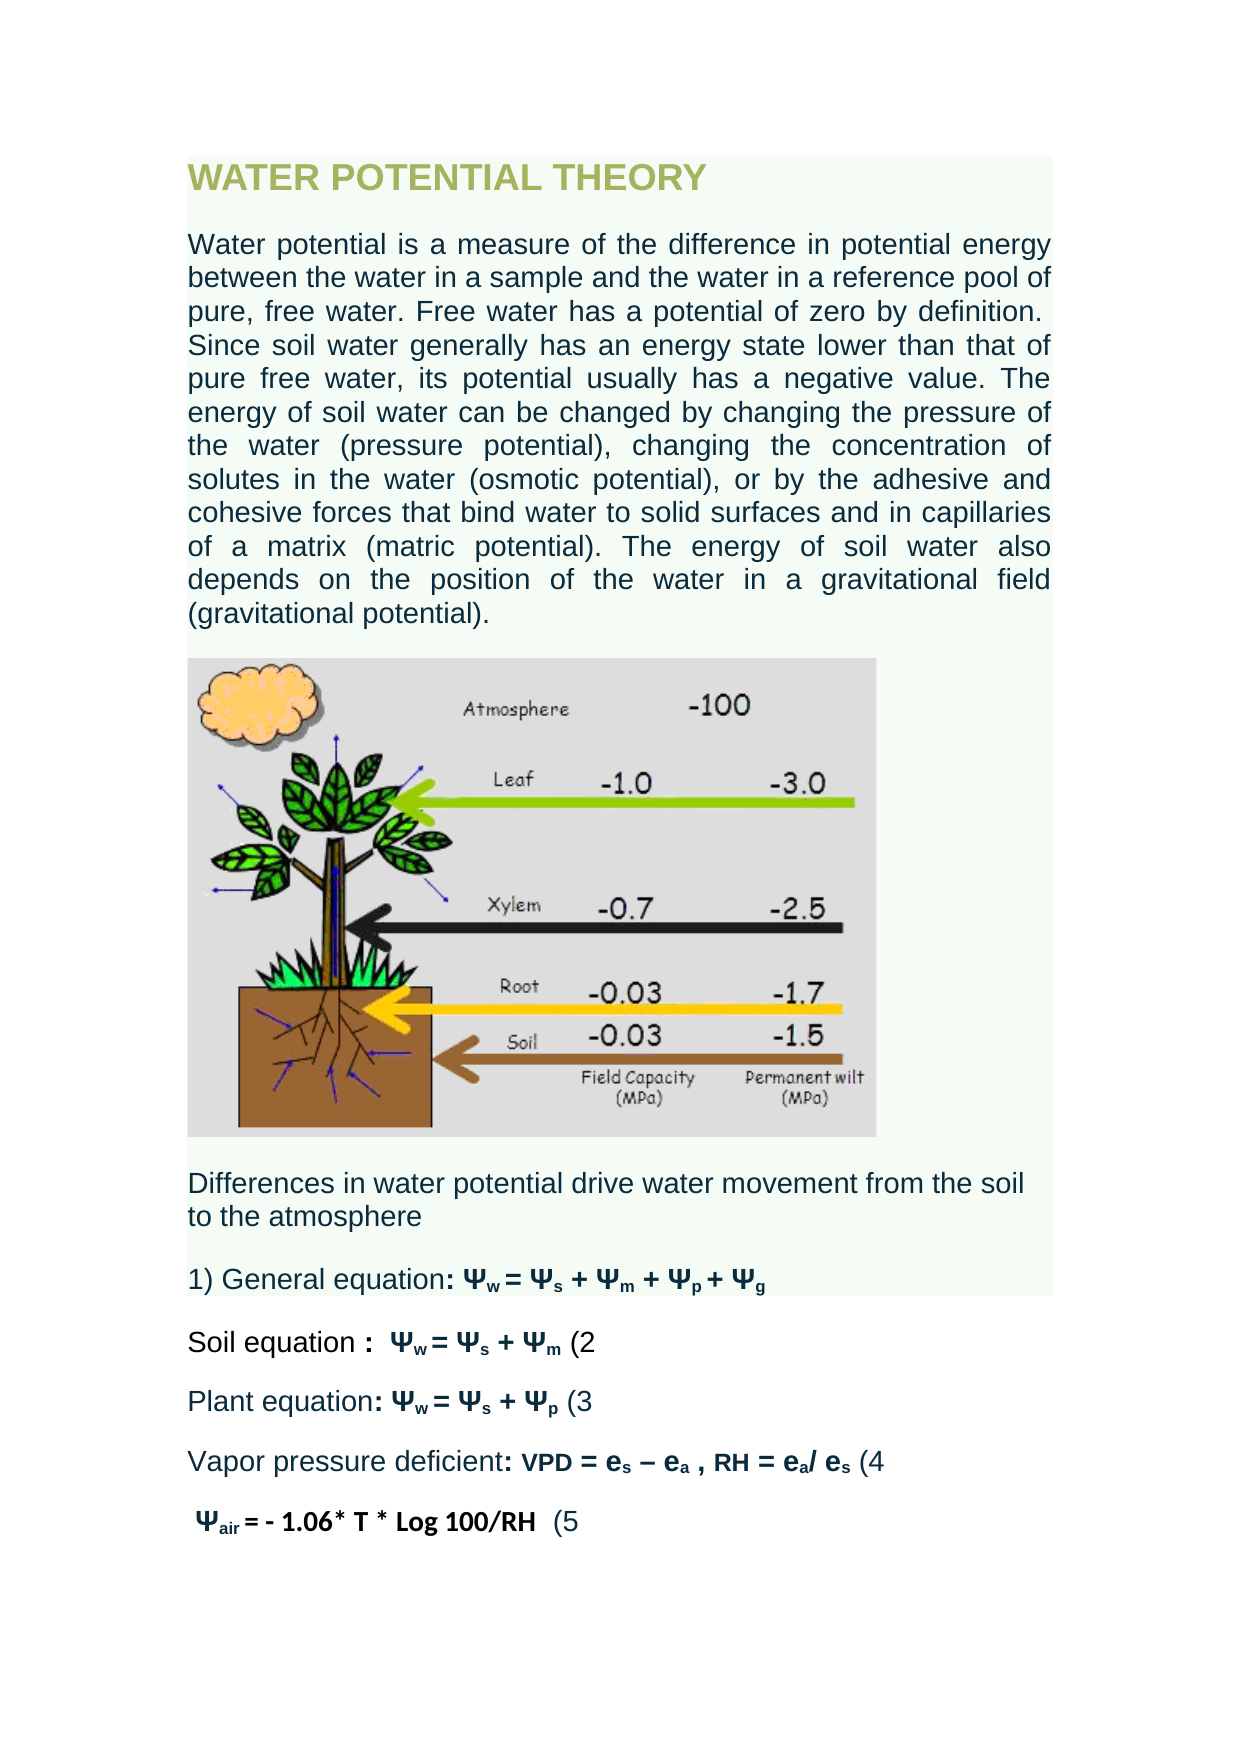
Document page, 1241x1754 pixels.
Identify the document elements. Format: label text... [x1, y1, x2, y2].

picture [187, 658, 877, 1137]
text Water potential is a measure of the difference in potential energy between the water in a sample and the water in a reference pool of pure, free water. Free water has a potential of zero by definition. Since soil water generally has an energy state lower than that of pure free water, its potential usually has a negative value. The energy of soil water can be changed by changing the pressure of the water (pressure potential), changing the concentration of solutes in the water (osmotic potential), or by the adhesive and cohesive forces that bind water to solid surfaces and in capillaries of a matrix (matric potential). The energy of soil water also depends on the position of the water in a gravitational field (gravitational potential). [187, 227, 1053, 629]
text 2) Soil equation : Ψw = Ψs + Ψm [187, 1325, 1053, 1358]
text 3) Plant equation: Ψw = Ψs + Ψp [187, 1384, 1053, 1418]
text Differences in water potential drive water movement from the soil to the atmosphere [187, 1166, 1053, 1233]
text 4) Vapor pressure deficient: VPD = es – ea , RH = ea/ es [187, 1444, 1053, 1477]
text 1) General equation: Ψw = Ψs + Ψm + Ψp + Ψg [187, 1262, 1053, 1296]
text 5) Ψair = - 1.06* T * Log 100/RH [187, 1503, 1053, 1539]
text Water Potential Theory [187, 155, 1053, 198]
